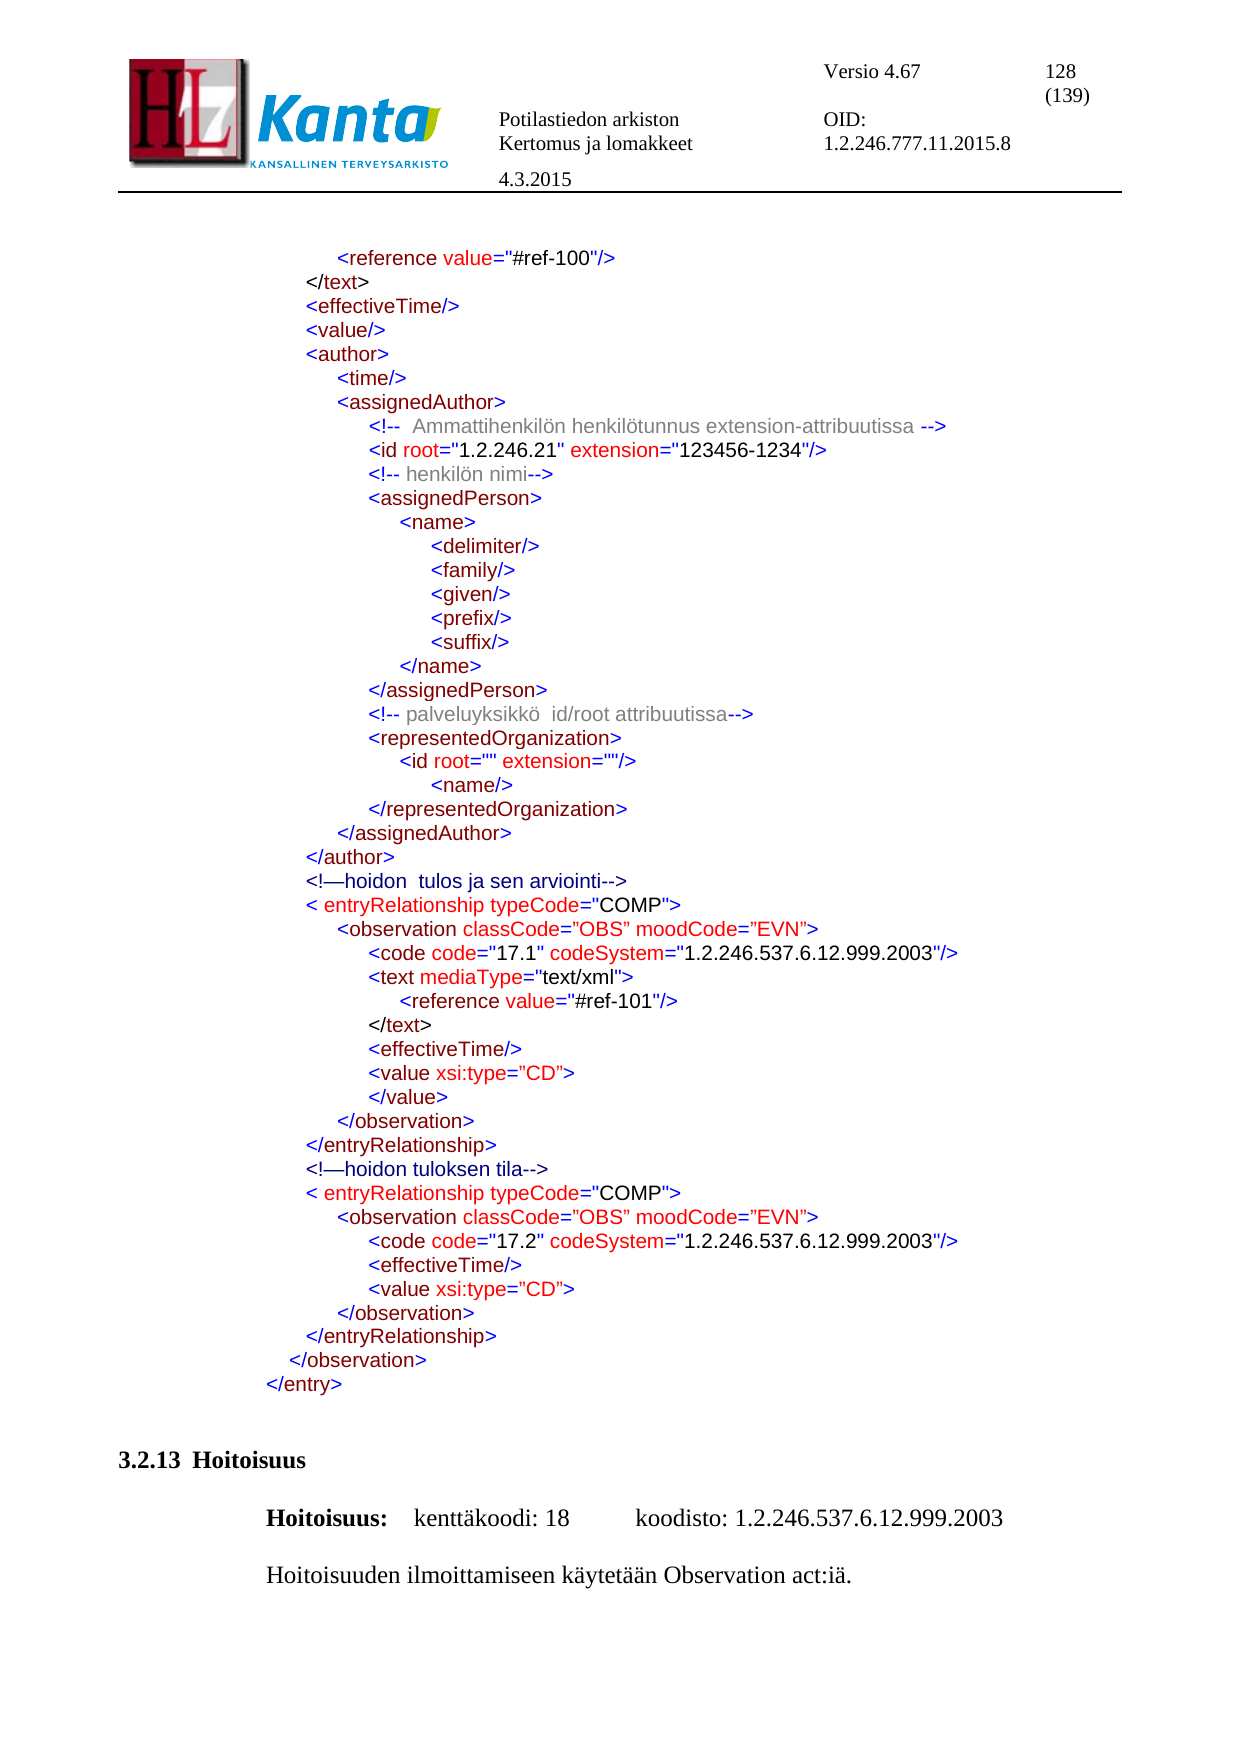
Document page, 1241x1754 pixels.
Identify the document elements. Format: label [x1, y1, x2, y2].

picture [129, 59, 448, 168]
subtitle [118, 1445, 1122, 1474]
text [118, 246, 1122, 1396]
picture [274, 95, 288, 112]
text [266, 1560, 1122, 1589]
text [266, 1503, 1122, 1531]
